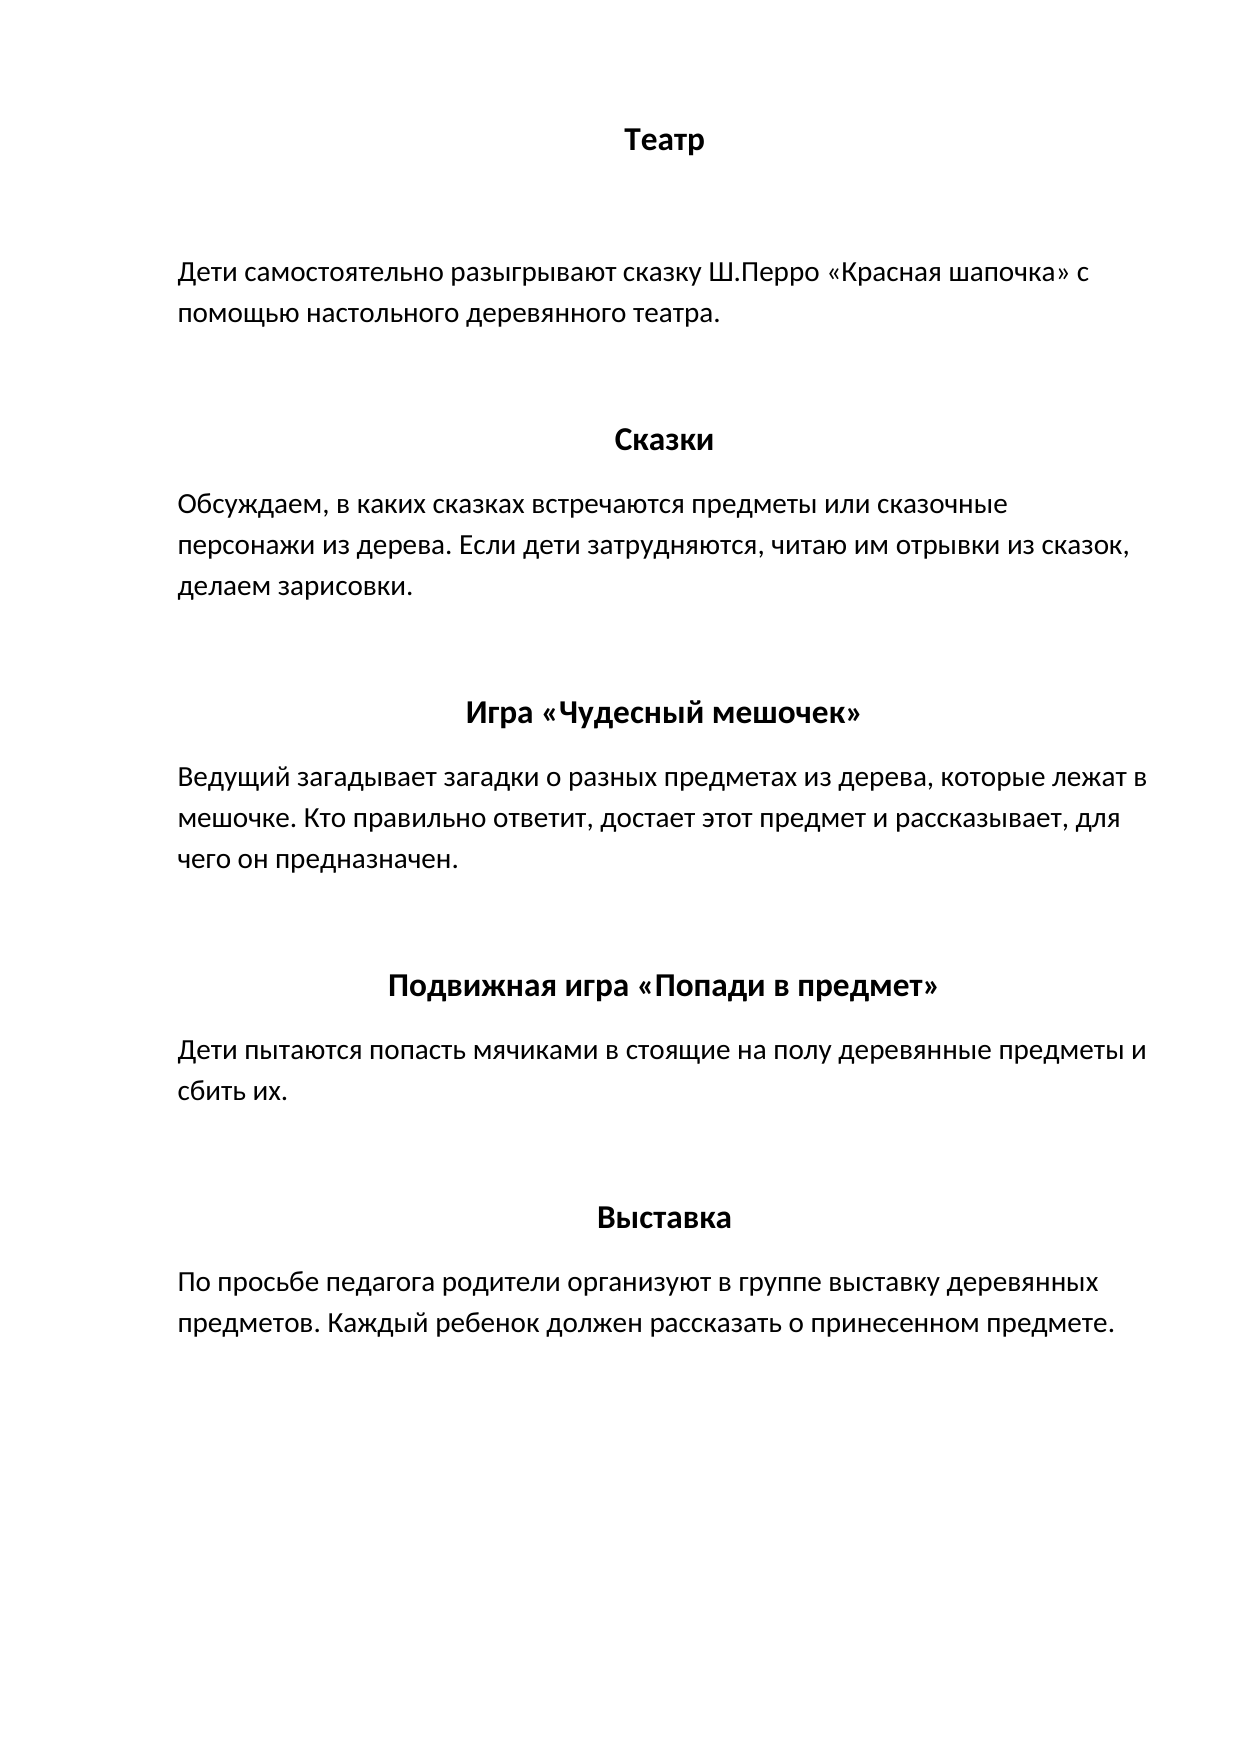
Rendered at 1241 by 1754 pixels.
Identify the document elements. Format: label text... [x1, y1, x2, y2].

text Подвижная игра «Попади в предмет» [177, 964, 1152, 1004]
text Театр [177, 118, 1152, 159]
text Выставка [177, 1196, 1152, 1237]
text Дети пытаются попасть мячиками в стоящие на полу деревянные предметы и сбить их. [177, 1031, 1152, 1108]
text Игра «Чудесный мешочек» [177, 691, 1152, 732]
text Ведущий загадывает загадки о разных предметах из дерева, которые лежат в мешочке. Кто правильно ответит, достает этот предмет и рассказывает, для чего он предназначен. [177, 758, 1152, 876]
text По просьбе педагога родители организуют в группе выставку деревянных предметов. Каждый ребенок должен рассказать о принесенном предмете. [177, 1263, 1152, 1340]
text Сказки [177, 418, 1152, 458]
text Дети самостоятельно разыгрывают сказку Ш.Перро «Красная шапочка» с помощью настольного деревянного театра. [177, 253, 1152, 330]
text Обсуждаем, в каких сказках встречаются предметы или сказочные персонажи из дерева. Если дети затрудняются, читаю им отрывки из сказок, делаем зарисовки. [177, 485, 1152, 603]
